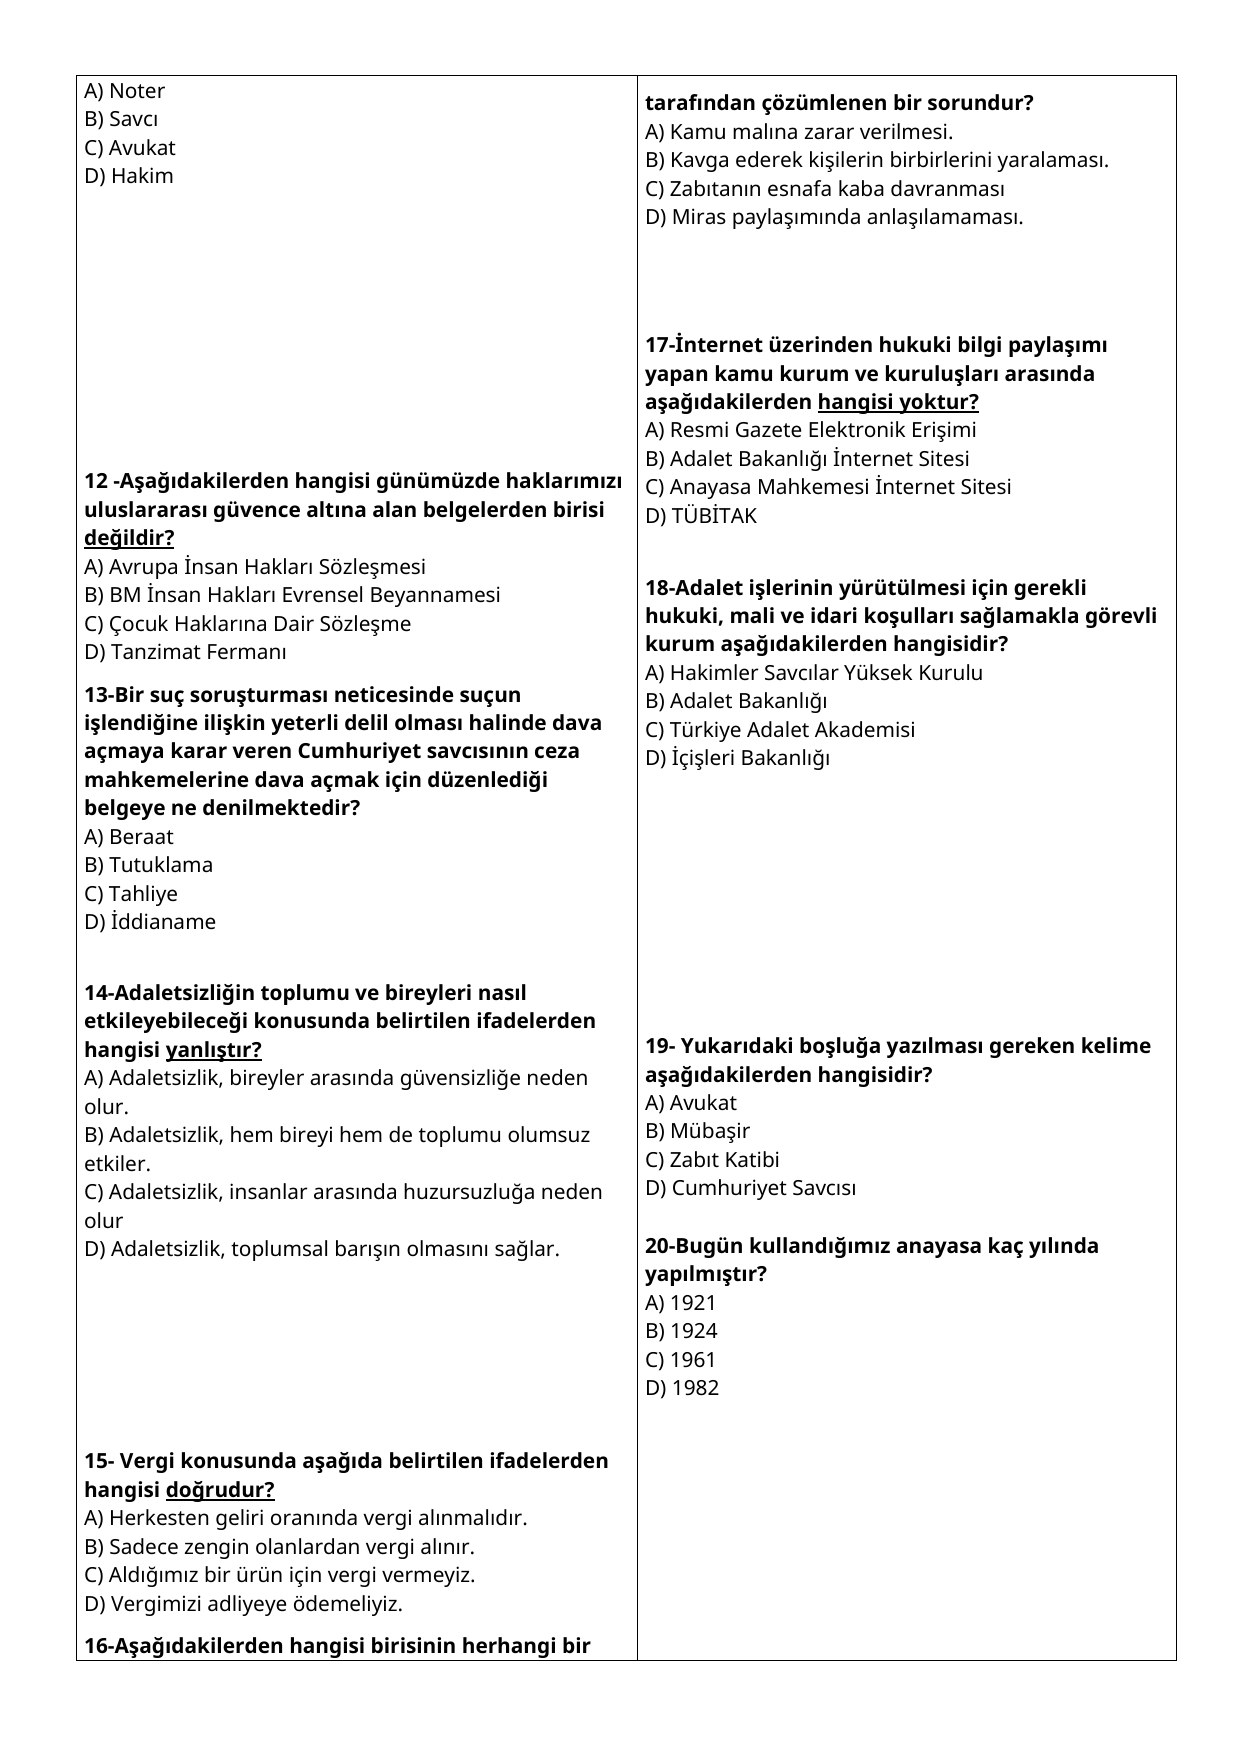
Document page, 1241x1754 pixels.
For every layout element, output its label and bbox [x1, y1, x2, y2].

table_cell [77, 76, 637, 1660]
table_cell [638, 76, 1176, 1660]
